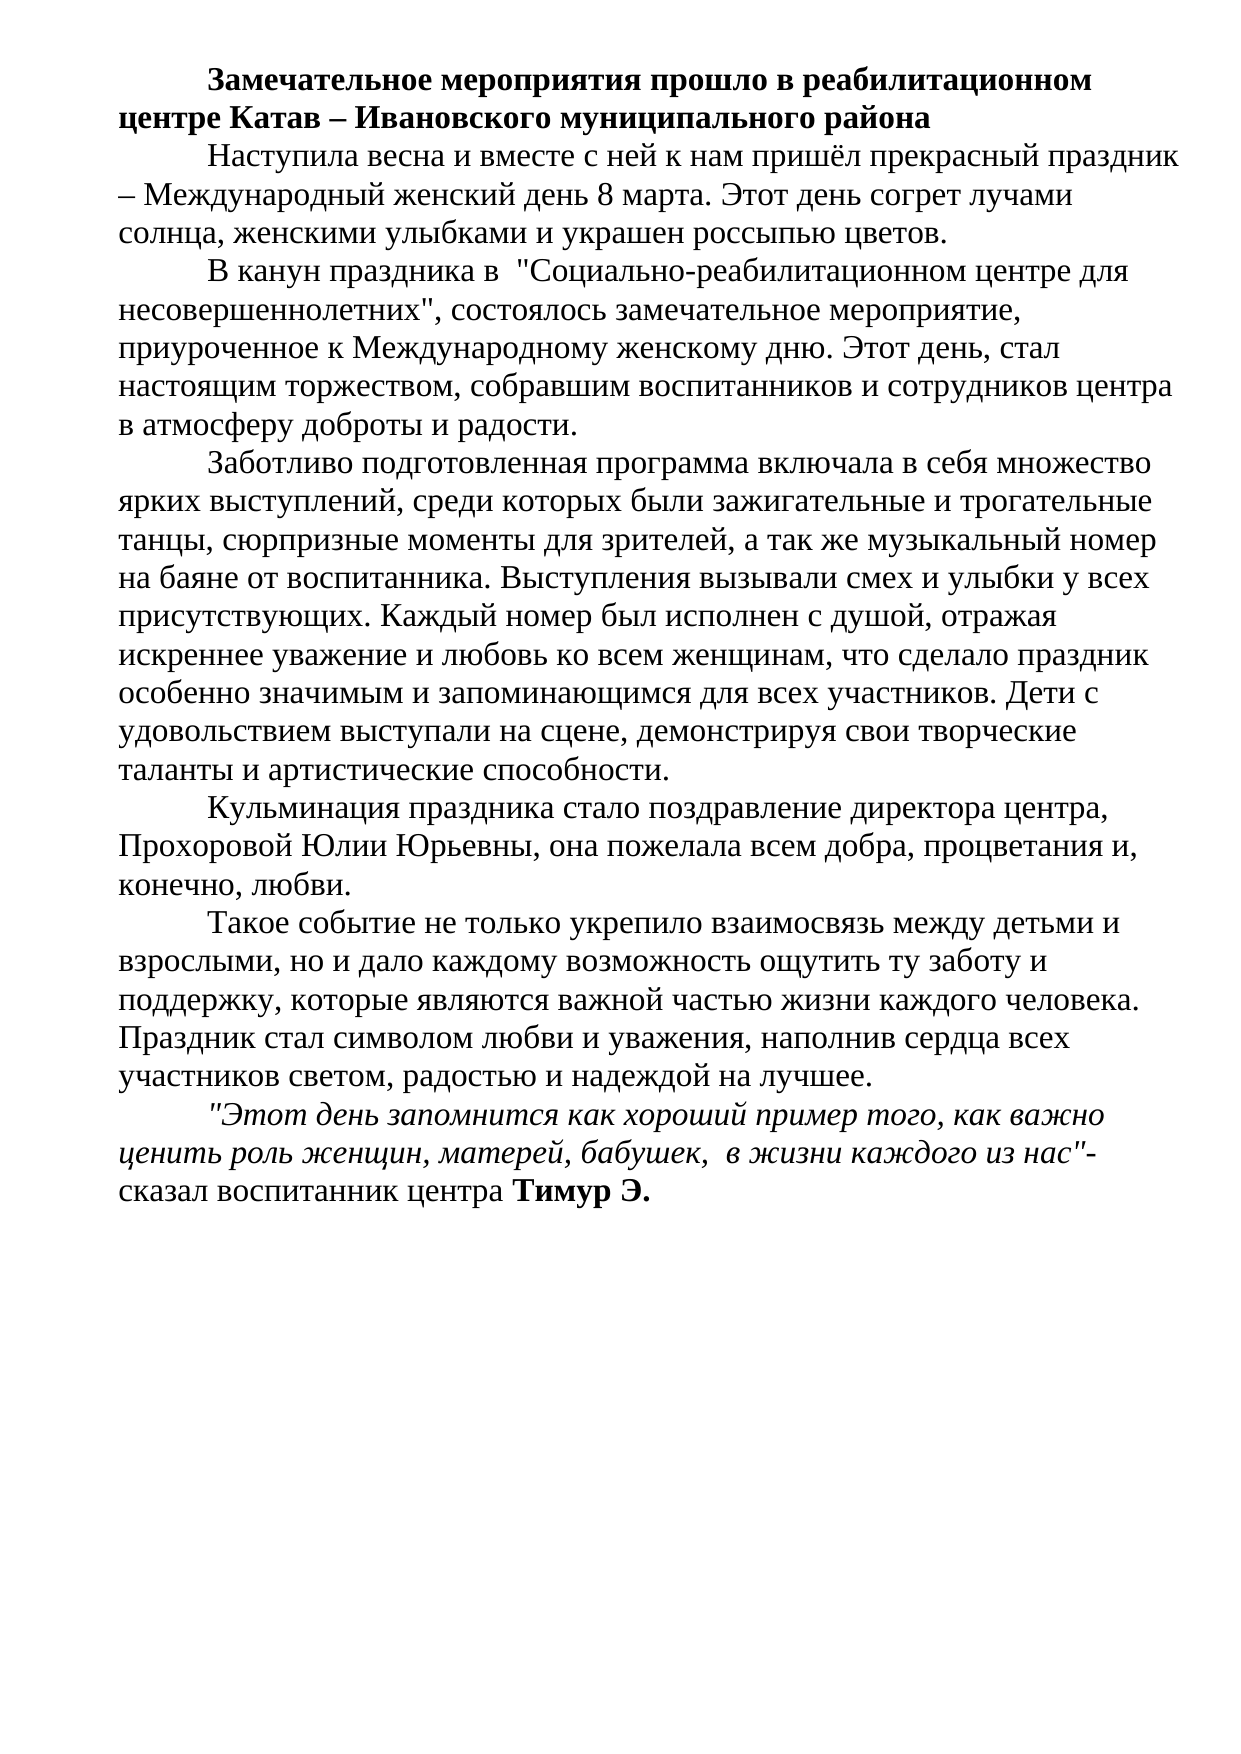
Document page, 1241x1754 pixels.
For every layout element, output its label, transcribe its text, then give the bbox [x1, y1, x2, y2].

text В канун праздника в "Социально-реабилитационном центре для несовершеннолетних", состоялось замечательное мероприятие, приуроченное к Международному женскому дню. Этот день, стал настоящим торжеством, собравшим воспитанников и сотрудников центра в атмосферу доброты и радости. [118, 251, 1181, 442]
text Кульминация праздника стало поздравление директора центра, Прохоровой Юлии Юрьевны, она пожелала всем добра, процветания и, конечно, любви. [118, 787, 1181, 902]
text Такое событие не только укрепило взаимосвязь между детьми и взрослыми, но и дало каждому возможность ощутить ту заботу и поддержку, которые являются важной частью жизни каждого человека. Праздник стал символом любви и уважения, наполнив сердца всех участников светом, радостью и надеждой на лучшее. [118, 902, 1181, 1094]
text Замечательное мероприятия прошло в реабилитационном центре Катав – Ивановского муниципального района [118, 59, 1181, 136]
text "Этот день запомнится как хороший пример того, как важно ценить роль женщин, матерей, бабушек, в жизни каждого из нас"- сказал воспитанник центра Тимур Э. [118, 1094, 1181, 1209]
text Заботливо подготовленная программа включала в себя множество ярких выступлений, среди которых были зажигательные и трогательные танцы, сюрпризные моменты для зрителей, а так же музыкальный номер на баяне от воспитанника. Выступления вызывали смех и улыбки у всех присутствующих. Каждый номер был исполнен с душой, отражая искреннее уважение и любовь ко всем женщинам, что сделало праздник особенно значимым и запоминающимся для всех участников. Дети с удовольствием выступали на сцене, демонстрируя свои творческие таланты и артистические способности. [118, 442, 1181, 787]
text Наступила весна и вместе с ней к нам пришёл прекрасный праздник – Международный женский день 8 марта. Этот день согрет лучами солнца, женскими улыбками и украшен россыпью цветов.💐 [118, 136, 1181, 251]
